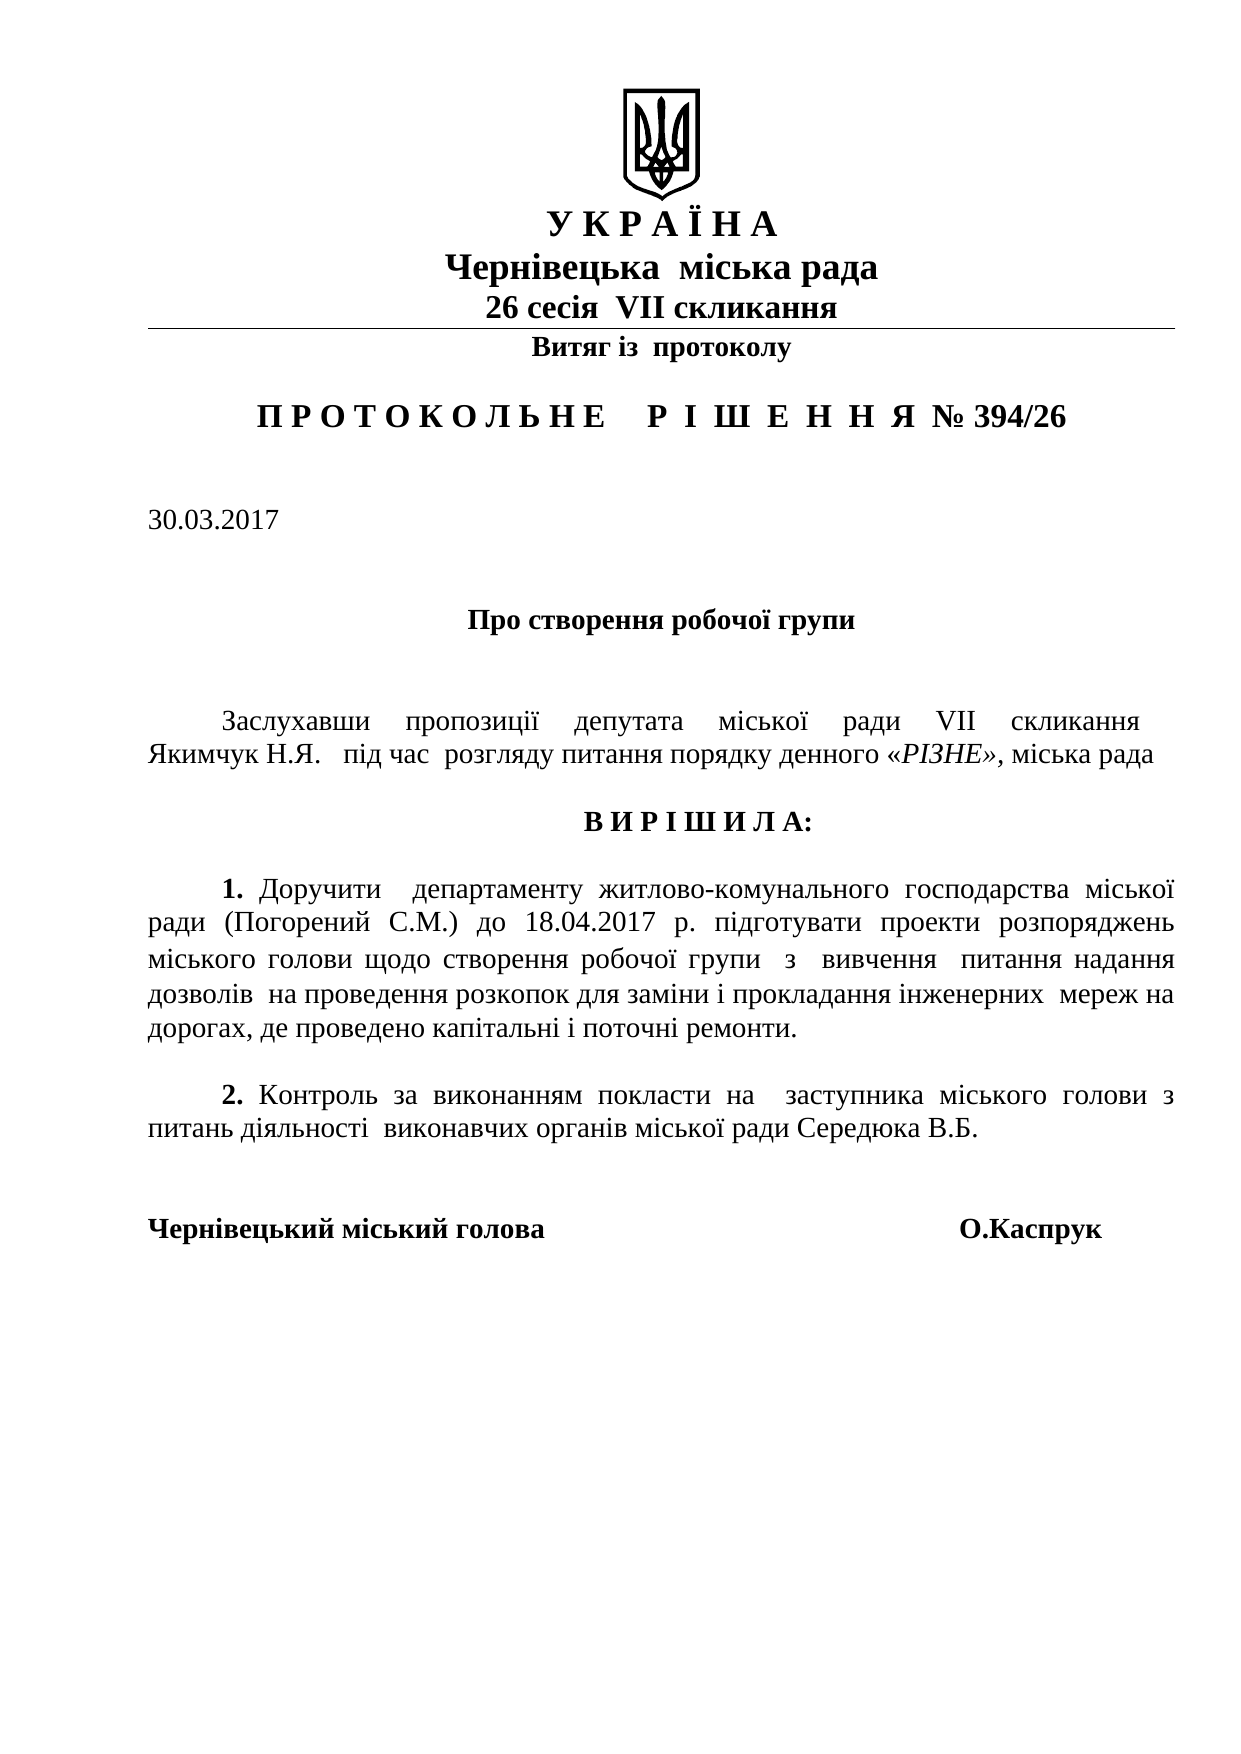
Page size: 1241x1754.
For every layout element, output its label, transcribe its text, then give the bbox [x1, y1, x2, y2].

text Заслухавши пропозиції депутата міської ради VІІ скликання Якимчук Н.Я. під час розгляду питання порядку денного «РІЗНЕ», міська рада [148, 703, 336, 770]
text В И Р І Ш И Л А: [148, 804, 1175, 837]
subtitle П Р О Т О К О Л Ь Н Е Р І Ш Е Н Н Я № 394/26 [148, 396, 1175, 435]
text 26 сесія VIІ скликання [148, 287, 1175, 328]
text 30.03.2017 [148, 502, 1175, 535]
text 2. Контроль за виконанням покласти на заступника міського голови з питань діяльності виконавчих органів міської ради Середюка В.Б. [148, 1077, 1175, 1144]
text У К Р А Ї Н А [148, 201, 1175, 244]
text Заслухавши пропозиції депутата міської ради VІІ скликання Якимчук Н.Я. під час розгляду питання порядку денного «РІЗНЕ», міська рада [574, 703, 1175, 770]
text Чернівецький міський голова О.Каспрук [148, 1211, 1175, 1244]
text Про створення робочої групи [148, 602, 1175, 636]
text 1. Доручити департаменту житлово-комунального господарства міської ради (Погорений С.М.) до 18.04.2017 р. підготувати проекти розпоряджень міського голови щодо створення робочої групи з вивчення питання надання дозволів на проведення розкопок для заміни і прокладання інженерних мереж на дорогах, де проведено капітальні і поточні ремонти. [148, 871, 1175, 1043]
text Чернівецька міська рада [148, 244, 1175, 287]
text Витяг із протоколу [148, 329, 1175, 363]
